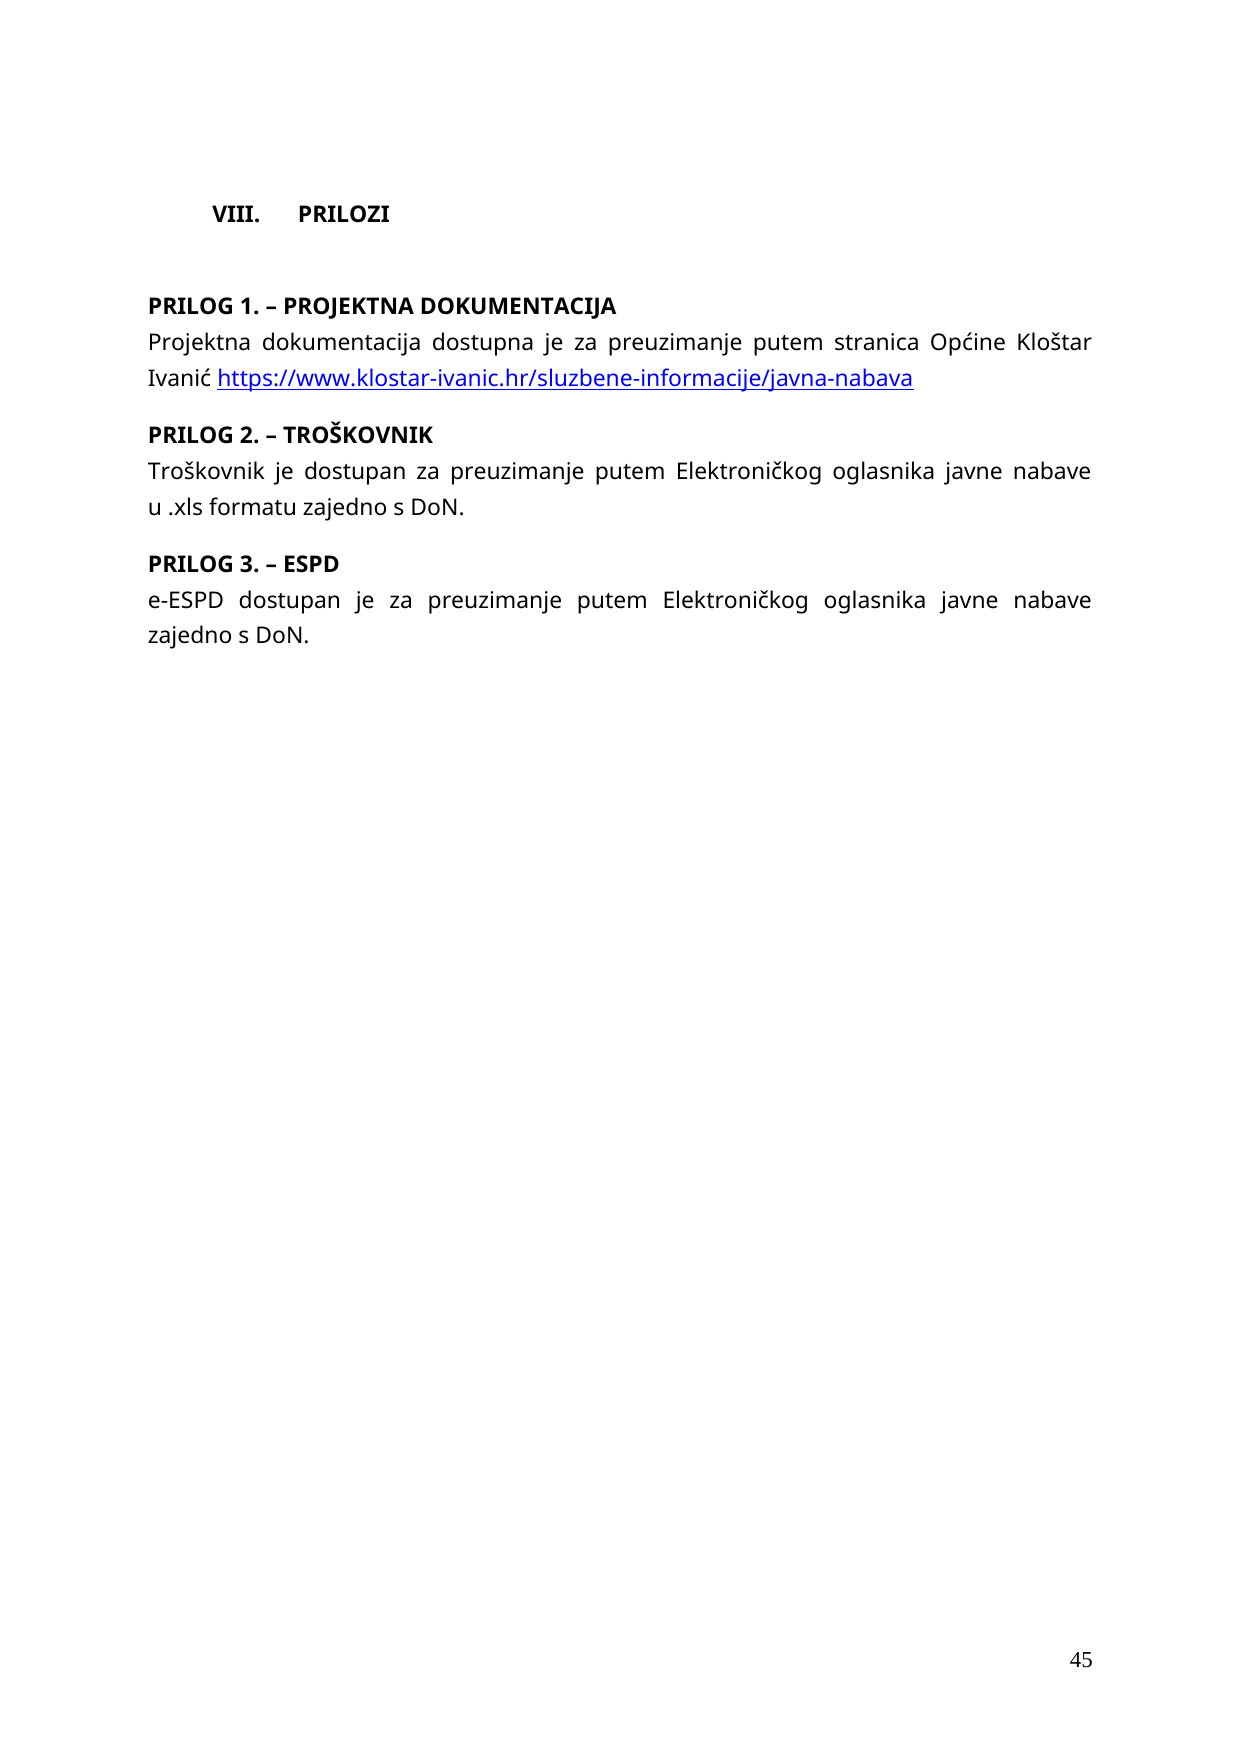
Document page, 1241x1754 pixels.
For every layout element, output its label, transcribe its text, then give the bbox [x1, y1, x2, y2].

subtitle PRILOG 3. – ESPD [148, 548, 1093, 579]
subtitle PRILOZI [260, 198, 1093, 229]
text Projektna dokumentacija dostupna je za preuzimanje putem stranica Općine Kloštar Ivanić https://www.klostar-ivanic.hr/sluzbene-informacije/javna-nabava [148, 326, 1093, 393]
text Troškovnik je dostupan za preuzimanje putem Elektroničkog oglasnika javne nabave u .xls formatu zajedno s DoN. [148, 455, 1093, 522]
subtitle PRILOG 2. – TROŠKOVNIK [148, 419, 1093, 450]
text e-ESPD dostupan je za preuzimanje putem Elektroničkog oglasnika javne nabave zajedno s DoN. [148, 583, 1093, 651]
subtitle PRILOG 1. – PROJEKTNA DOKUMENTACIJA [148, 290, 1093, 322]
